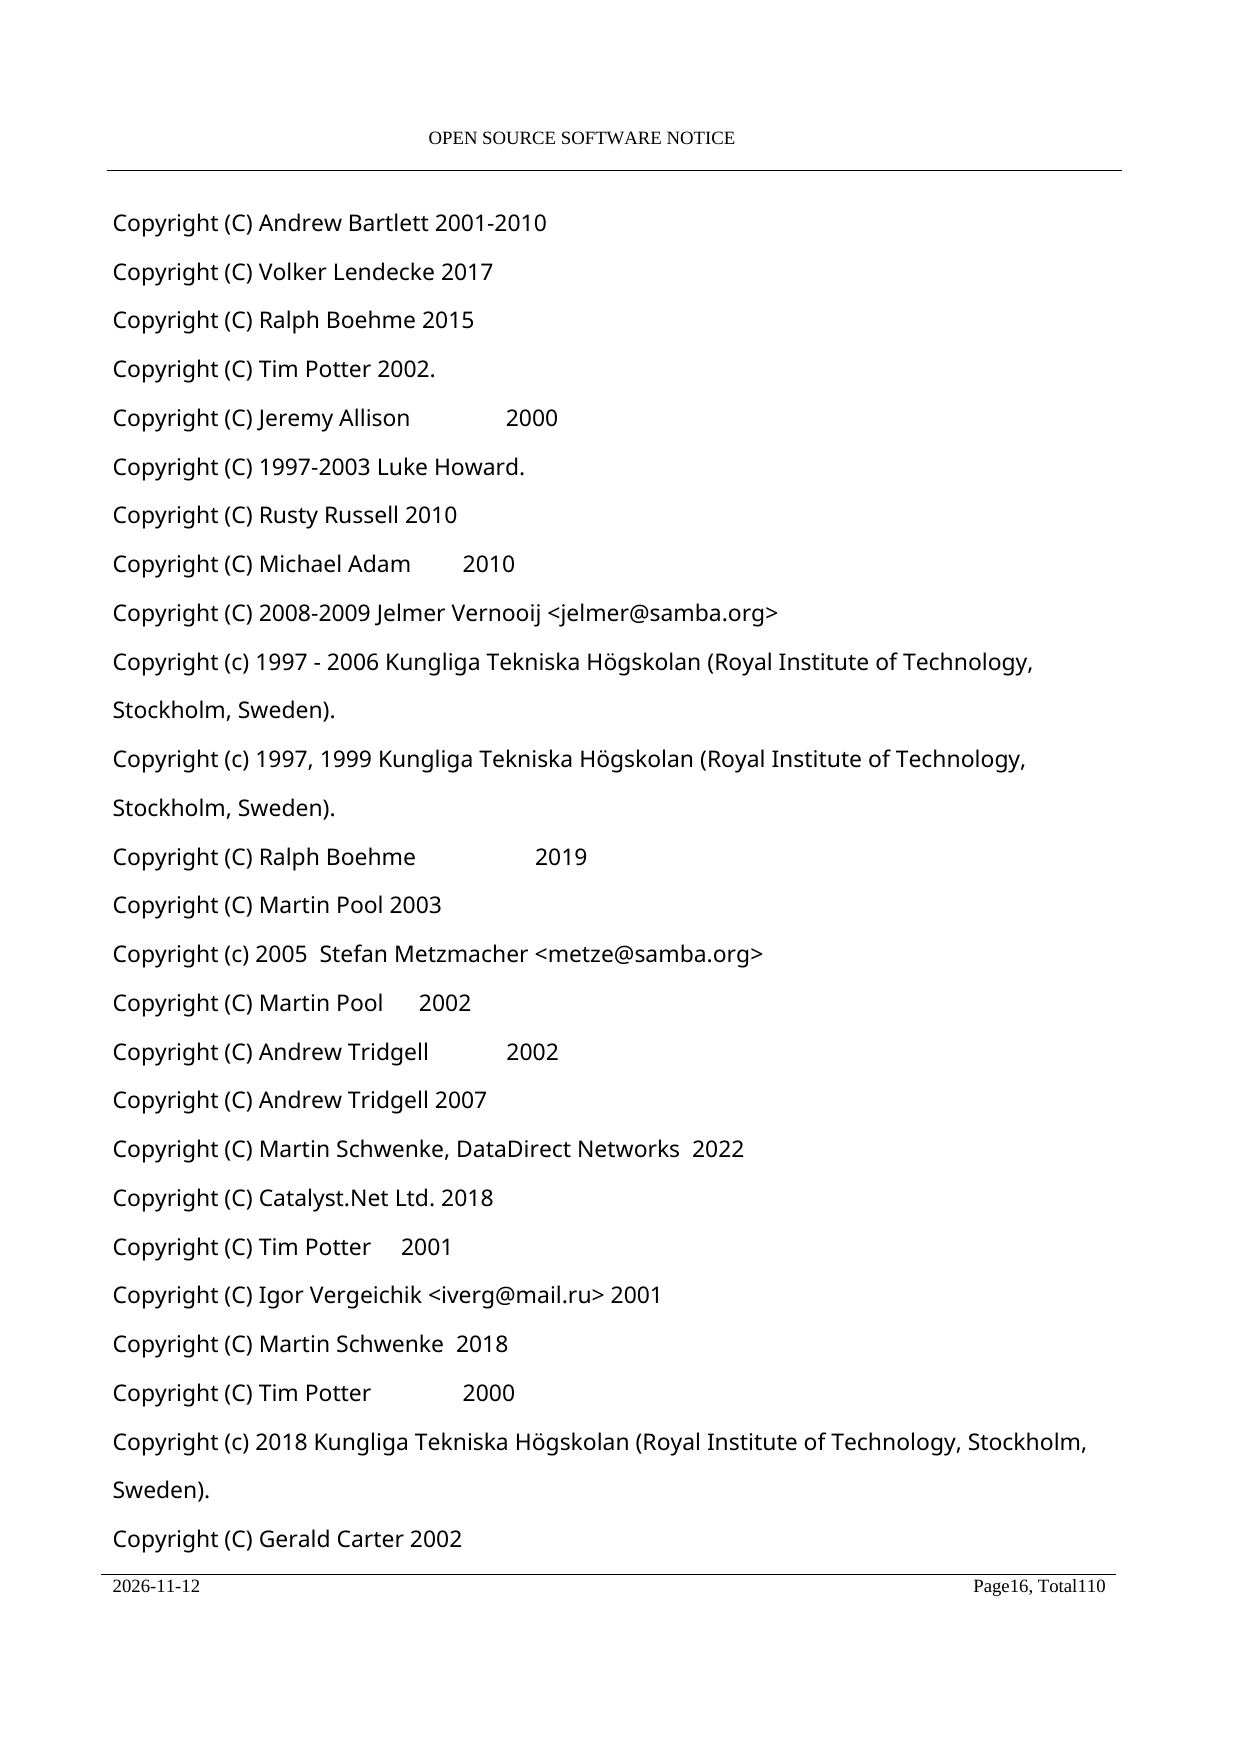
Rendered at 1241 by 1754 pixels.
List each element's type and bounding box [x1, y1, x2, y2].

text [112, 206, 1128, 1555]
